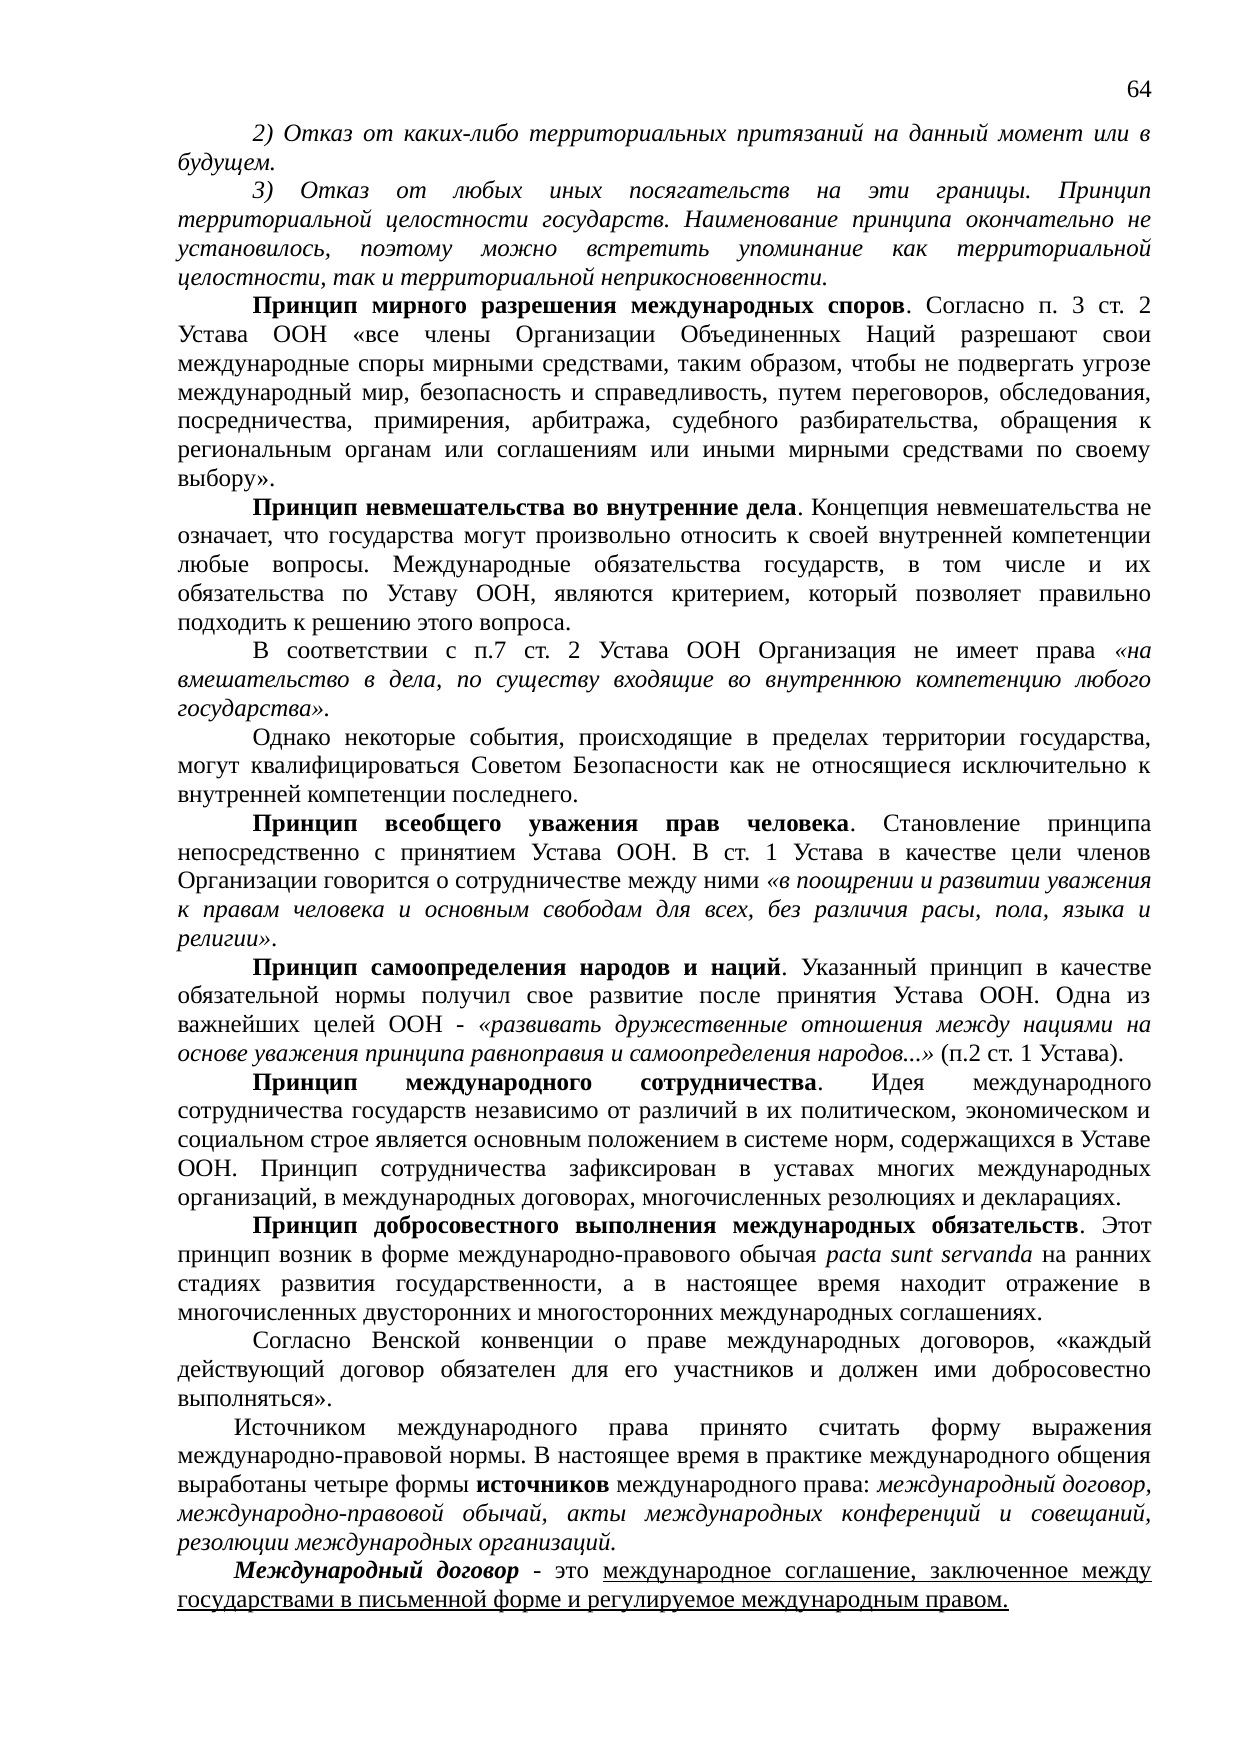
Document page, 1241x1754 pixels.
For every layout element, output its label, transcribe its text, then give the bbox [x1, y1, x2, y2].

text Принцип добросовестного выполнения международных обязательств. Этот принцип возник в форме международно-правового обычая pacta sunt servanda на ранних стадиях развития государственности, а в настоящее время находит отражение в многочисленных двусторонних и многосторонних международных соглашениях. [177, 1211, 1152, 1326]
text Согласно Венской конвенции о праве международных договоров, «каждый действующий договор обязателен для его участников и должен ими добросовестно выполняться». [177, 1326, 1152, 1412]
text 3) Отказ от любых иных посягательств на эти границы. Принцип территориальной целостности государств. Наименование принципа окончательно не установилось, поэтому можно встретить упоминание как территориальной целостности, так и территориальной неприкосновенности. [177, 176, 1152, 291]
text Принцип мирного разрешения международных споров. Согласно п. 3 ст. 2 Устава ООН «все члены Организации Объединенных Наций разрешают свои международные споры мирными средствами, таким образом, чтобы не подвергать угрозе международный мир, безопасность и справедливость, путем переговоров, обследования, посредничества, примирения, арбитража, судебного разбирательства, обращения к региональным органам или соглашениям или иными мирными средствами по своему выбору». [177, 291, 1152, 492]
text Международный договор - это международное соглашение, заключенное между государствами в письменной форме и регулируемое международным правом. [177, 1556, 1152, 1613]
text Принцип самоопределения народов и наций. Указанный принцип в качестве обязательной нормы получил свое развитие после принятия Устава ООН. Одна из важнейших целей ООН - «развивать дружественные отношения между нациями на основе уважения принципа равноправия и самоопределения народов...» (п.2 ст. 1 Устава). [177, 952, 1152, 1067]
text Принцип невмешательства во внутренние дела. Концепция невмешательства не означает, что государства могут произвольно относить к своей внутренней компетенции любые вопросы. Международные обязательства государств, в том числе и их обязательства по Уставу ООН, являются критерием, который позволяет правильно подходить к решению этого вопроса. [177, 492, 1152, 636]
text В соответствии с п.7 ст. 2 Устава ООН Организация не имеет права «на вмешательство в дела, по существу входящие во внутреннюю компетенцию любого государства». [177, 636, 1152, 722]
text Источником международного права принято считать форму выражения международно-правовой нормы. В настоящее время в практике международного общения выработаны четыре формы источников международного права: международный договор, международно-правовой обычай, акты международных конференций и совещаний, резолюции международных организаций. [177, 1412, 1152, 1556]
text 2) Отказ от каких-либо территориальных притязаний на данный момент или в будущем. [177, 118, 1152, 176]
text Принцип всеобщего уважения прав человека. Становление принципа непосредственно с принятием Устава ООН. В ст. 1 Устава в качестве цели членов Организации говорится о сотрудничестве между ними «в поощрении и развитии уважения к правам человека и основным свободам для всех, без различия расы, пола, языка и религии». [177, 808, 1152, 952]
text Однако некоторые события, происходящие в пределах территории государства, могут квалифицироваться Советом Безопасности как не относящиеся исключительно к внутренней компетенции последнего. [177, 722, 1152, 808]
text Принцип международного сотрудничества. Идея международного сотрудничества государств независимо от различий в их политическом, экономическом и социальном строе является основным положением в системе норм, содержащихся в Уставе ООН. Принцип сотрудничества зафиксирован в уставах многих международных организаций, в международных договорах, многочисленных резолюциях и декларациях. [177, 1067, 1152, 1211]
